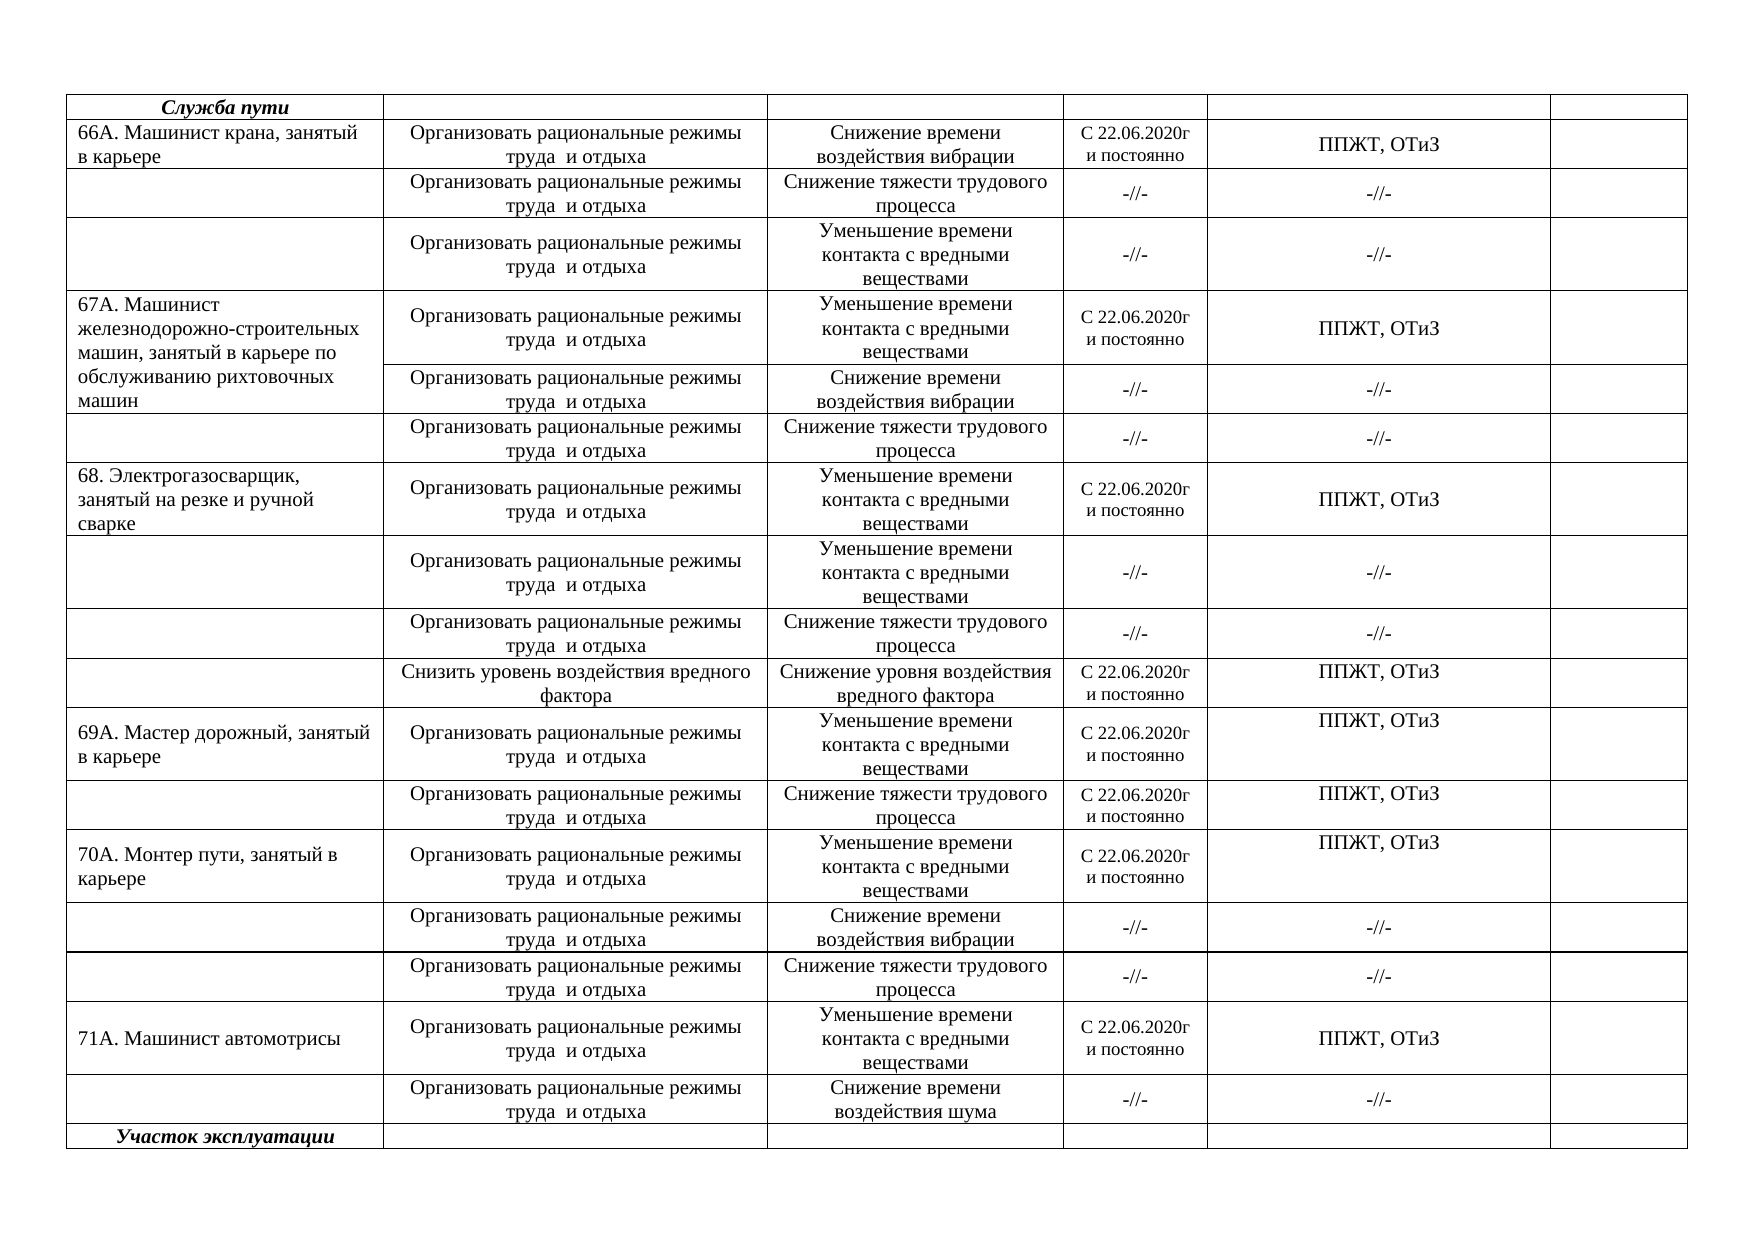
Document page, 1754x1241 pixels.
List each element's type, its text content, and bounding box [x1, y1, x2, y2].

table_cell [384, 1124, 767, 1148]
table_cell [768, 1002, 1063, 1074]
table_cell Организовать рациональные режимы труда и отдыха [384, 463, 767, 535]
table_cell [67, 1075, 383, 1123]
table_cell ППЖТ, ОТиЗ [1208, 659, 1550, 707]
table_cell -//- [1064, 1075, 1207, 1123]
table_cell 71А. Машинист автомотрисы [67, 1002, 383, 1074]
table_cell -//- [1064, 953, 1207, 1001]
table_cell Снижение тяжести трудового процесса [768, 169, 1063, 217]
table_cell [1551, 291, 1687, 363]
table_cell С 22.06.2020г и постоянно [1064, 708, 1207, 780]
table_cell -//- [1064, 536, 1207, 608]
table_cell Участок эксплуатации [67, 1124, 383, 1148]
table_cell -//- [1208, 953, 1550, 1001]
table_cell ППЖТ, ОТиЗ [1208, 708, 1550, 780]
table_cell [1551, 1002, 1687, 1074]
table_cell [1208, 95, 1550, 119]
table_cell С 22.06.2020г и постоянно [1064, 830, 1207, 902]
table_cell [67, 903, 383, 951]
table_cell ППЖТ, ОТиЗ [1208, 463, 1550, 535]
table_cell Служба пути [67, 95, 383, 119]
table_cell Снижение времени воздействия вибрации [768, 120, 1063, 168]
table_cell ППЖТ, ОТиЗ [1208, 120, 1550, 168]
table_cell 70А. Монтер пути, занятый в карьере [67, 830, 383, 902]
table_cell [67, 218, 383, 290]
table_cell Организовать рациональные режимы труда и отдыха [384, 830, 767, 902]
table_cell ППЖТ, ОТиЗ [1208, 830, 1550, 902]
table_cell Уменьшение времени контакта с вредными веществами [768, 536, 1063, 608]
table_cell С 22.06.2020г и постоянно [1064, 291, 1207, 363]
table_cell Снижение уровня воздействия вредного фактора [768, 659, 1063, 707]
table_cell [67, 659, 383, 707]
table_cell [768, 95, 1063, 119]
table_cell С 22.06.2020г и постоянно [1064, 781, 1207, 829]
table_cell [1551, 1075, 1687, 1123]
table_cell -//- [1208, 536, 1550, 608]
table_cell [1551, 365, 1687, 413]
table_cell Уменьшение времени контакта с вредными веществами [768, 218, 1063, 290]
table_cell Снизить уровень воздействия вредного фактора [384, 659, 767, 707]
table_cell [1551, 903, 1687, 951]
table_cell 67А. Машинист железнодорожно-строительных машин, занятый в карьере по обслуживанию рихтовочных машин [67, 291, 383, 413]
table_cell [384, 1075, 767, 1123]
table_cell -//- [1208, 169, 1550, 217]
table_cell Организовать рациональные режимы труда и отдыха [384, 169, 767, 217]
table_cell -//- [1064, 609, 1207, 657]
table_cell 69А. Мастер дорожный, занятый в карьере [67, 708, 383, 780]
table_cell -//- [1064, 169, 1207, 217]
table_cell ППЖТ, ОТиЗ [1208, 781, 1550, 829]
table_cell Уменьшение времени контакта с вредными веществами [768, 463, 1063, 535]
table_cell [768, 1124, 1063, 1148]
table_cell [1551, 781, 1687, 829]
table_cell 66А. Машинист крана, занятый в карьере [67, 120, 383, 168]
table_cell 68. Электрогазосварщик, занятый на резке и ручной сварке [67, 463, 383, 535]
table_cell [1551, 659, 1687, 707]
table_cell [1551, 1124, 1687, 1148]
table_cell -//- [1064, 414, 1207, 462]
table_cell Снижение тяжести трудового процесса [768, 609, 1063, 657]
table_cell [1551, 95, 1687, 119]
table_cell Организовать рациональные режимы труда и отдыха [384, 365, 767, 413]
table_cell [1208, 1124, 1550, 1148]
table_cell ППЖТ, ОТиЗ [1208, 291, 1550, 363]
table_cell -//- [1208, 609, 1550, 657]
table_cell С 22.06.2020г и постоянно [1064, 463, 1207, 535]
table_cell [1551, 830, 1687, 902]
table_cell -//- [1064, 218, 1207, 290]
table_cell [67, 414, 383, 462]
table_cell [1551, 953, 1687, 1001]
table_cell [1551, 609, 1687, 657]
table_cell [384, 120, 767, 168]
table_cell Организовать рациональные режимы труда и отдыха [384, 781, 767, 829]
table_cell [1551, 120, 1687, 168]
table_cell [1551, 169, 1687, 217]
table_cell -//- [1208, 365, 1550, 413]
table_cell [67, 609, 383, 657]
table_cell Уменьшение времени контакта с вредными веществами [768, 830, 1063, 902]
table_cell Уменьшение времени контакта с вредными веществами [768, 708, 1063, 780]
table_cell С 22.06.2020г и постоянно [1064, 120, 1207, 168]
table_cell С 22.06.2020г и постоянно [1064, 1002, 1207, 1074]
table_cell Организовать рациональные режимы труда и отдыха [384, 218, 767, 290]
table_cell -//- [1208, 218, 1550, 290]
table_cell Организовать рациональные режимы труда и отдыха [384, 708, 767, 780]
table_cell [67, 169, 383, 217]
table_cell Организовать рациональные режимы труда и отдыха [384, 903, 767, 951]
table_cell Снижение времени воздействия вибрации [768, 903, 1063, 951]
table_cell [1551, 708, 1687, 780]
table_cell Организовать рациональные режимы труда и отдыха [384, 953, 767, 1001]
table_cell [384, 1002, 767, 1074]
table_cell ППЖТ, ОТиЗ [1208, 1002, 1550, 1074]
table_cell -//- [1064, 903, 1207, 951]
table_cell Снижение тяжести трудового процесса [768, 953, 1063, 1001]
table_cell Снижение тяжести трудового процесса [768, 781, 1063, 829]
table_cell Снижение времени воздействия шума [768, 1075, 1063, 1123]
table_cell Снижение тяжести трудового процесса [768, 414, 1063, 462]
table_cell -//- [1208, 903, 1550, 951]
table_cell [384, 95, 767, 119]
table_cell [67, 536, 383, 608]
table_cell [1064, 1124, 1207, 1148]
table_cell [1064, 95, 1207, 119]
table_cell [1551, 463, 1687, 535]
table_cell -//- [1208, 414, 1550, 462]
table_cell [1551, 218, 1687, 290]
table_cell Организовать рациональные режимы труда и отдыха [384, 536, 767, 608]
table_cell [67, 781, 383, 829]
table_cell Уменьшение времени контакта с вредными веществами [768, 291, 1063, 363]
table_cell [1551, 536, 1687, 608]
table_cell -//- [1064, 365, 1207, 413]
table_cell С 22.06.2020г и постоянно [1064, 659, 1207, 707]
table_cell Организовать рациональные режимы труда и отдыха [384, 291, 767, 363]
table_cell -//- [1208, 1075, 1550, 1123]
table_cell Организовать рациональные режимы труда и отдыха [384, 609, 767, 657]
table_cell [67, 953, 383, 1001]
table_cell [1551, 414, 1687, 462]
table_cell Организовать рациональные режимы труда и отдыха [384, 414, 767, 462]
table_cell Снижение времени воздействия вибрации [768, 365, 1063, 413]
